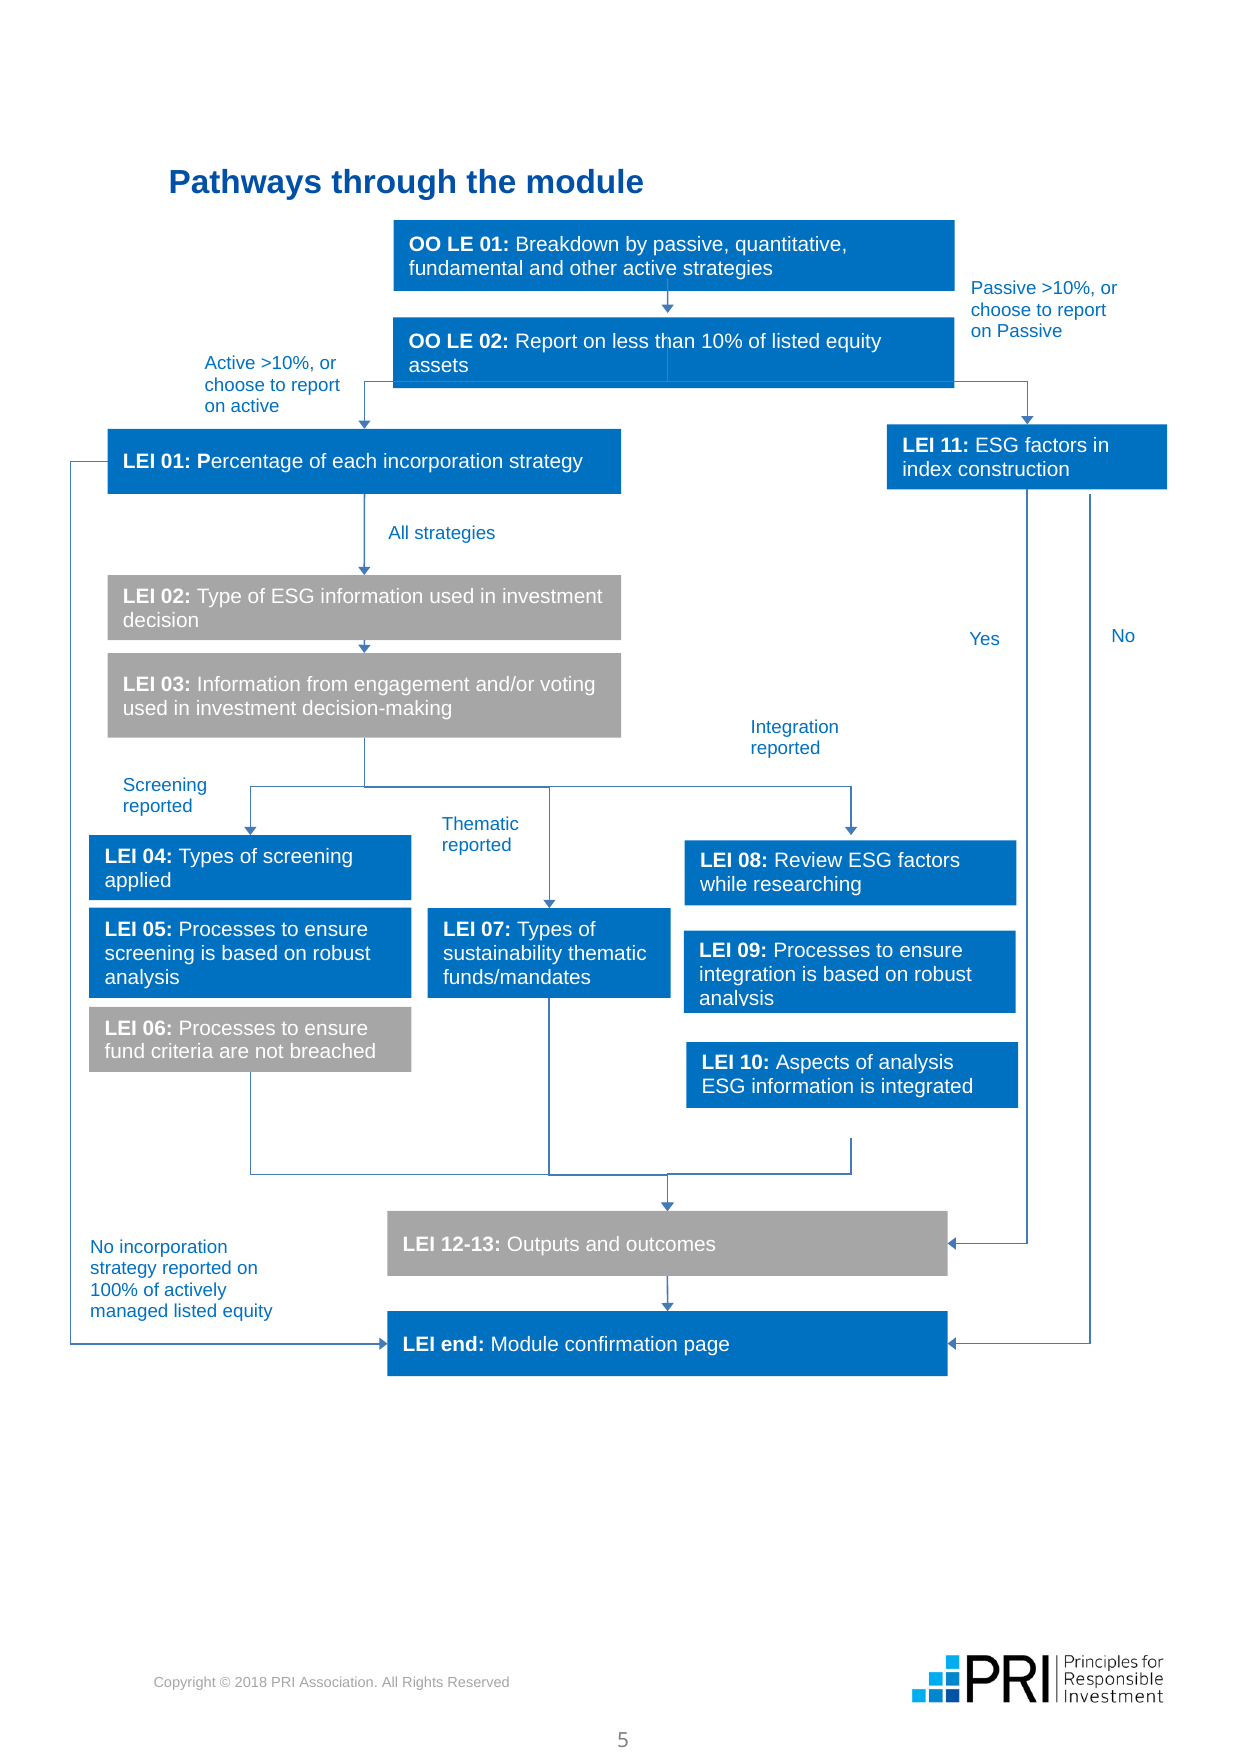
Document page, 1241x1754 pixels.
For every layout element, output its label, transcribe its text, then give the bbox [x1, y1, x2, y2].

subtitle Pathways through the module [168, 162, 1072, 201]
picture [880, 1560, 1240, 1753]
